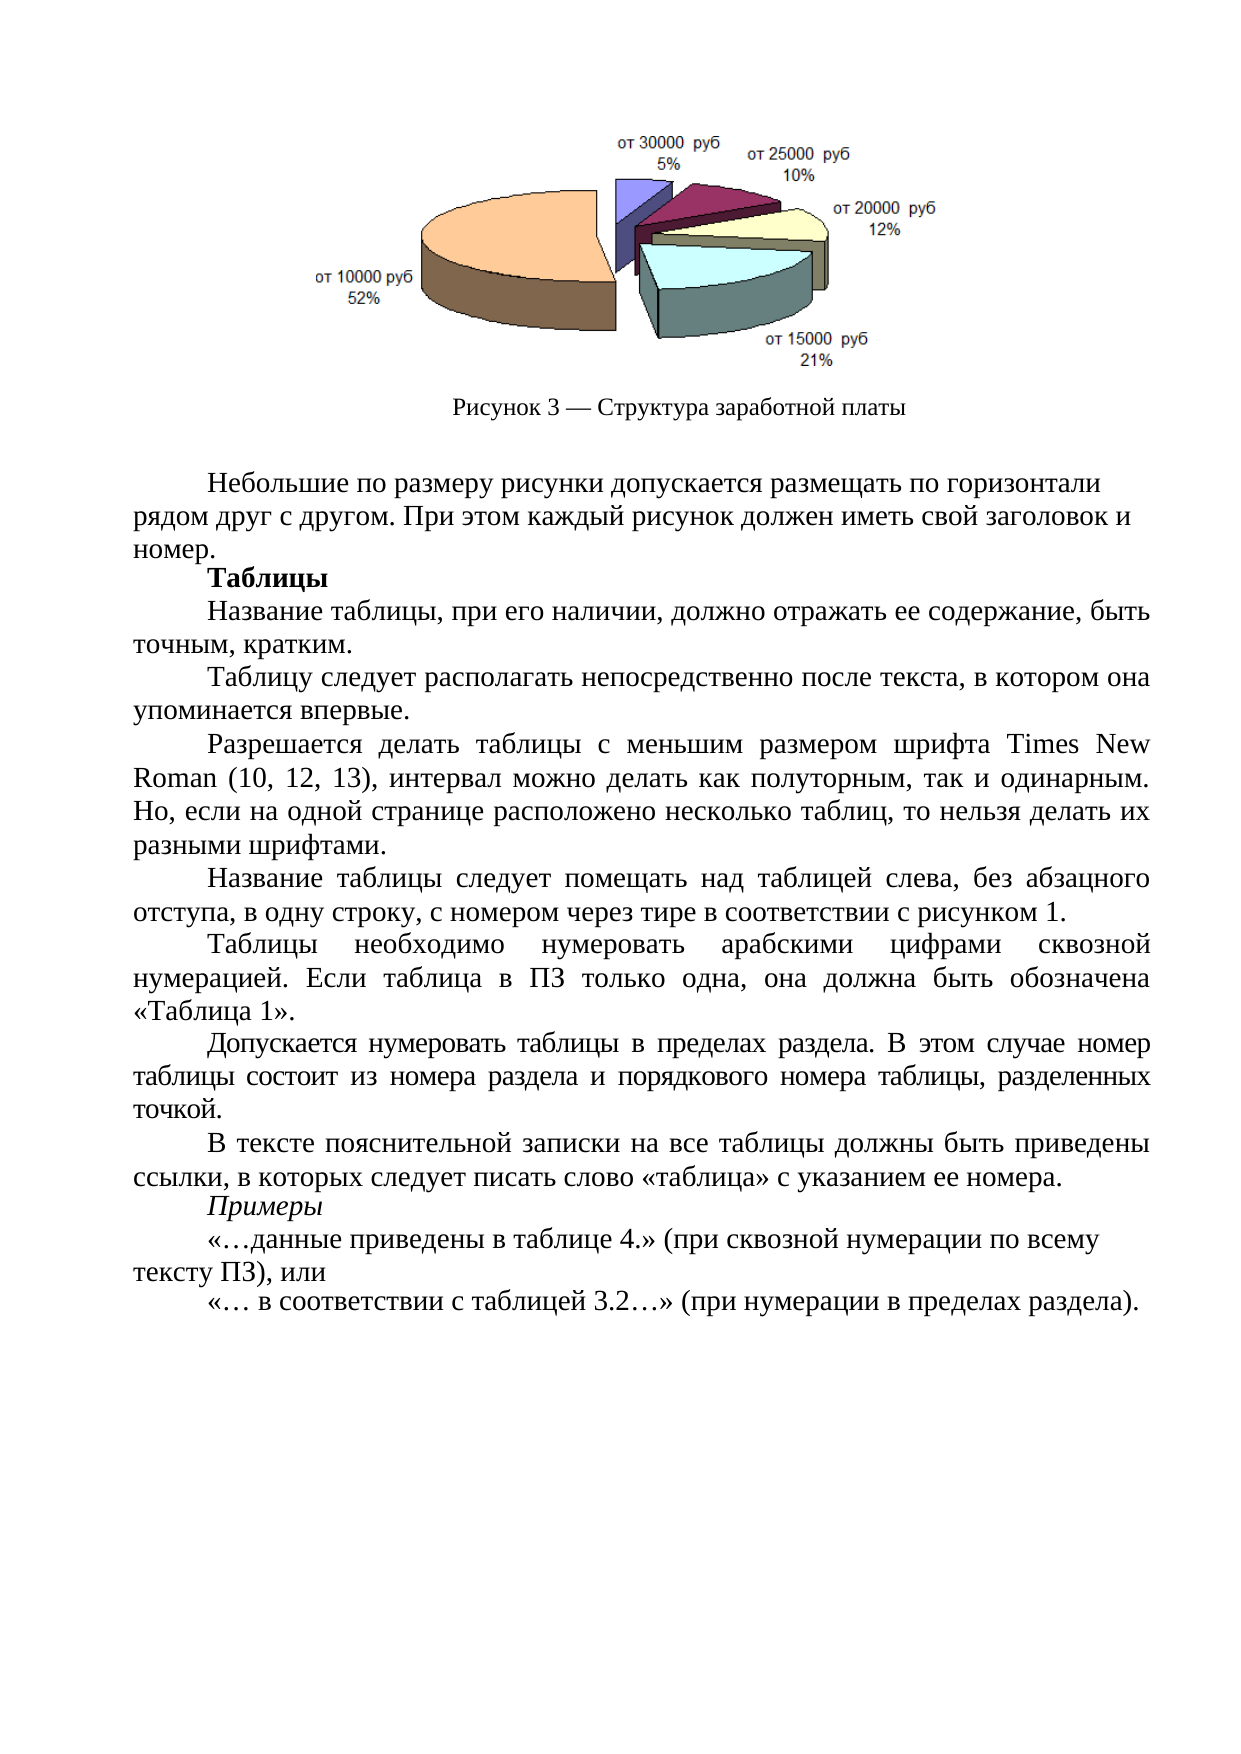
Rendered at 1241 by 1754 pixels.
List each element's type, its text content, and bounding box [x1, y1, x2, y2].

text Рисунок 3 — Структура заработной платы [133, 392, 1151, 420]
text Небольшие по размеру рисунки допускается размещать по горизонтали рядом друг с другом. При этом каждый рисунок должен иметь свой заголовок и номер. [133, 466, 1151, 565]
text Примеры [133, 1192, 1151, 1221]
text «…данные приведены в таблице 4.» (при сквозной нумерации по всему тексту ПЗ), или [133, 1221, 1151, 1288]
picture [315, 136, 936, 366]
text Разрешается делать таблицы с меньшим размером шрифта Times New Roman (10, 12, 13), интервал можно делать как полуторным, так и одинарным. Но, если на одной странице расположено несколько таблиц, то нельзя делать их разными шрифтами. [133, 726, 1151, 860]
text Таблицы [133, 565, 1151, 594]
text Название таблицы следует помещать над таблицей слева, без абзацного отступа, в одну строку, с номером через тире в соответствии с рисунком 1. [133, 860, 1151, 927]
text В тексте пояснительной записки на все таблицы должны быть приведены ссылки, в которых следует писать слово «таблица» с указанием ее номера. [133, 1125, 1151, 1192]
text Таблицу следует располагать непосредственно после текста, в котором она упоминается впервые. [133, 660, 1151, 726]
text Таблицы необходимо нумеровать арабскими цифрами сквозной нумерацией. Если таблица в ПЗ только одна, она должна быть обозначена «Таблица 1». [133, 927, 1151, 1026]
text Название таблицы, при его наличии, должно отражать ее содержание, быть точным, кратким. [133, 594, 1151, 659]
text «… в соответствии с таблицей 3.2…» (при нумерации в пределах раздела). [133, 1288, 1151, 1316]
text Допускается нумеровать таблицы в пределах раздела. В этом случае номер таблицы состоит из номера раздела и порядкового номера таблицы, разделенных точкой. [133, 1026, 1151, 1125]
